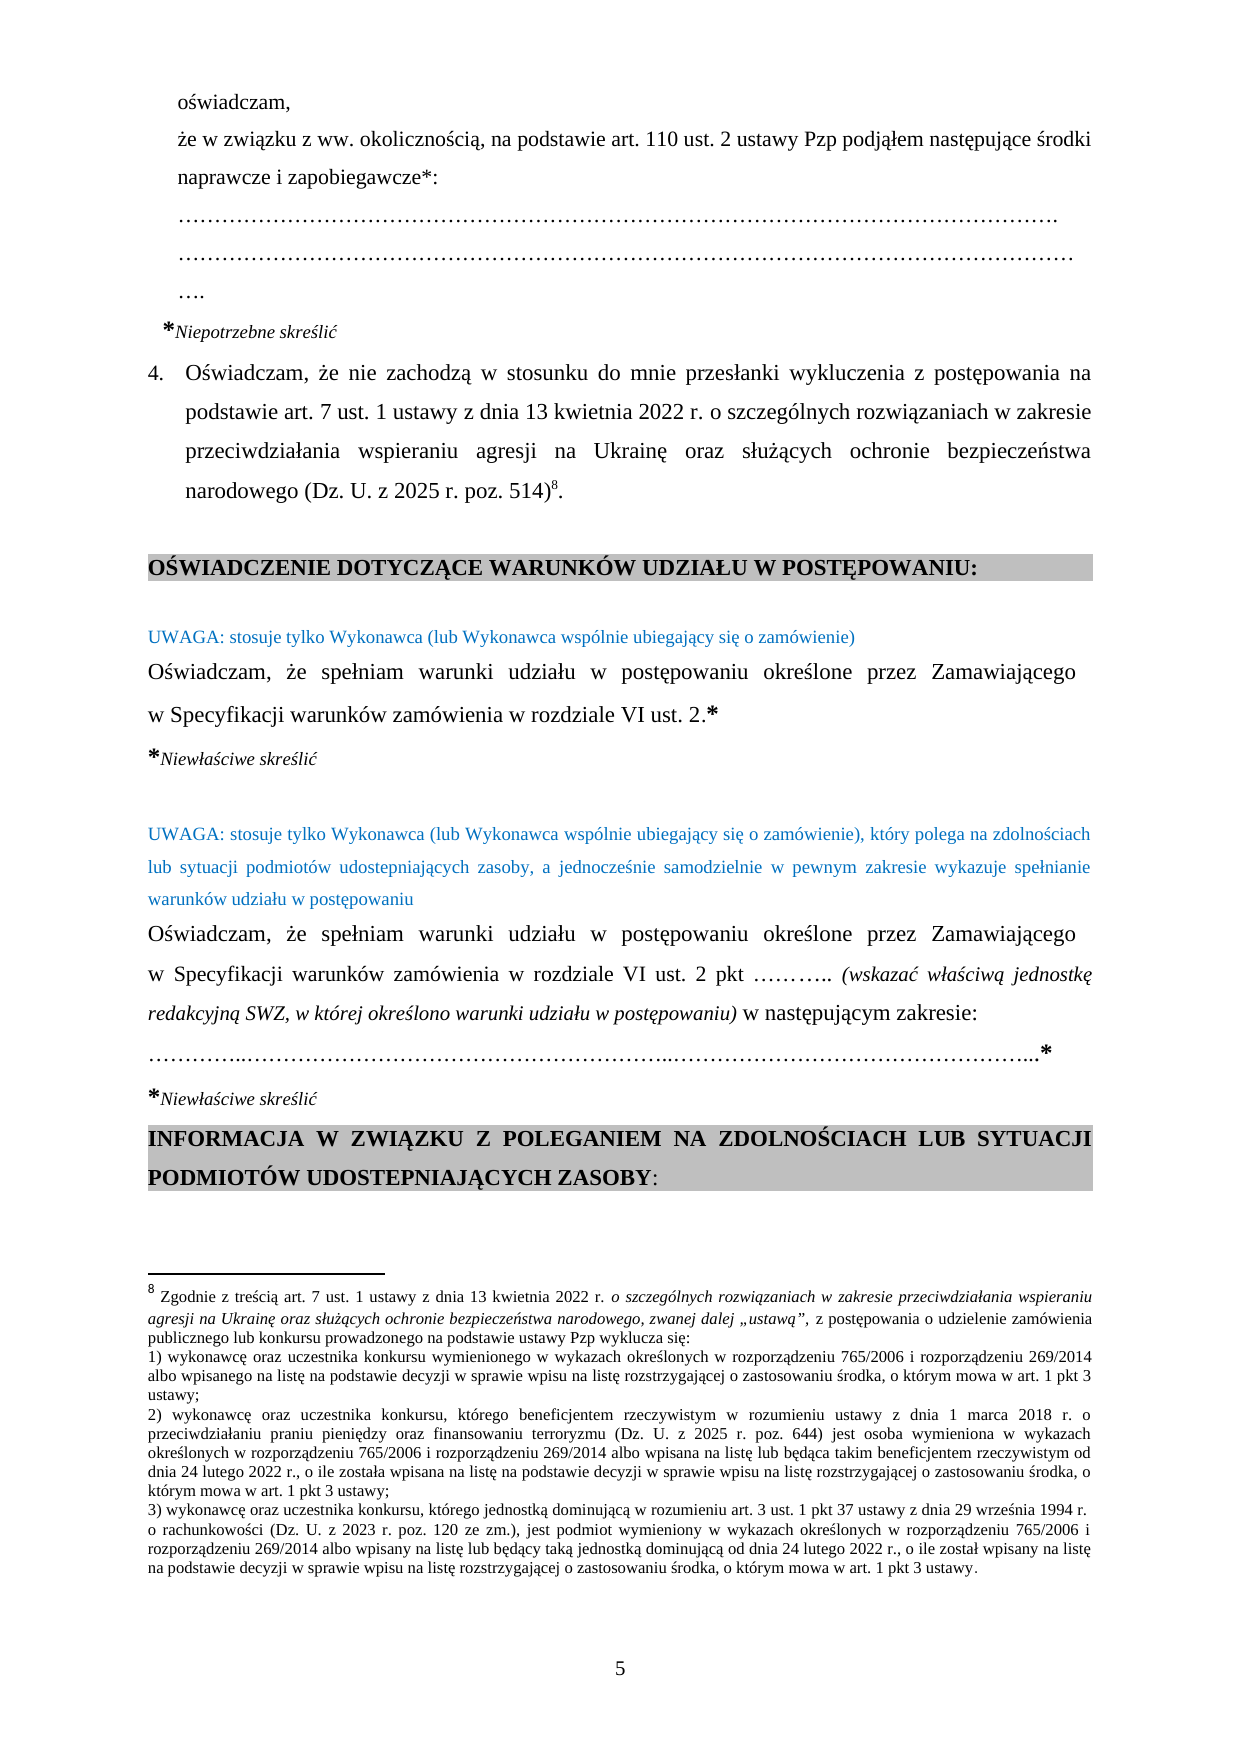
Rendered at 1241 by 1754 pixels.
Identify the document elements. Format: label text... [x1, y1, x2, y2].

text INFORMACJA W ZWIĄZKU Z POLEGANIEM NA ZDOLNOŚCIACH LUB SYTUACJI PODMIOTÓW UDOSTEPNIAJĄCYCH ZASOBY: [148, 1125, 1093, 1191]
text Oświadczam, że spełniam warunki udziału w postępowaniu określone przez Zamawiającego w Specyfikacji warunków zamówienia w rozdziale VI ust. 2 pkt ……….. (wskazać właściwą jednostkę redakcyjną SWZ, w której określono warunki udziału w postępowaniu) w następującym zakresie: [148, 920, 1093, 1025]
text …………..…………………………………………………..…………………………………………...* [148, 1038, 1093, 1067]
text *Niepotrzebne skreślić [148, 316, 1093, 344]
text *Niewłaściwe skreślić [148, 742, 1093, 771]
list ………………………………………………………………………………………………………….………………………………………………………………………………………………………………. [177, 202, 1093, 303]
text UWAGA: stosuje tylko Wykonawca (lub Wykonawca wspólnie ubiegający się o zamówienie) [148, 626, 1093, 648]
text OŚWIADCZENIE DOTYCZĄCE WARUNKÓW UDZIAŁU W POSTĘPOWANIU: [148, 554, 1093, 581]
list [148, 89, 1093, 189]
text UWAGA: stosuje tylko Wykonawca (lub Wykonawca wspólnie ubiegający się o zamówienie), który polega na zdolnościach lub sytuacji podmiotów udostepniających zasoby, a jednocześnie samodzielnie w pewnym zakresie wykazuje spełnianie warunków udziału w postępowaniu [148, 823, 1093, 909]
text *Niewłaściwe skreślić [148, 1082, 1093, 1110]
list Oświadczam, że nie zachodzą w stosunku do mnie przesłanki wykluczenia z postępowania na podstawie art. 7 ust. 1 ustawy z dnia 13 kwietnia 2022 r. o szczególnych rozwiązaniach w zakresie przeciwdziałania wspieraniu agresji na Ukrainę oraz służących ochronie bezpieczeństwa narodowego (Dz. U. z 2025 r. poz. 514). [148, 359, 1093, 503]
text Oświadczam, że spełniam warunki udziału w postępowaniu określone przez Zamawiającego w Specyfikacji warunków zamówienia w rozdziale VI ust. 2.* [148, 658, 1093, 728]
